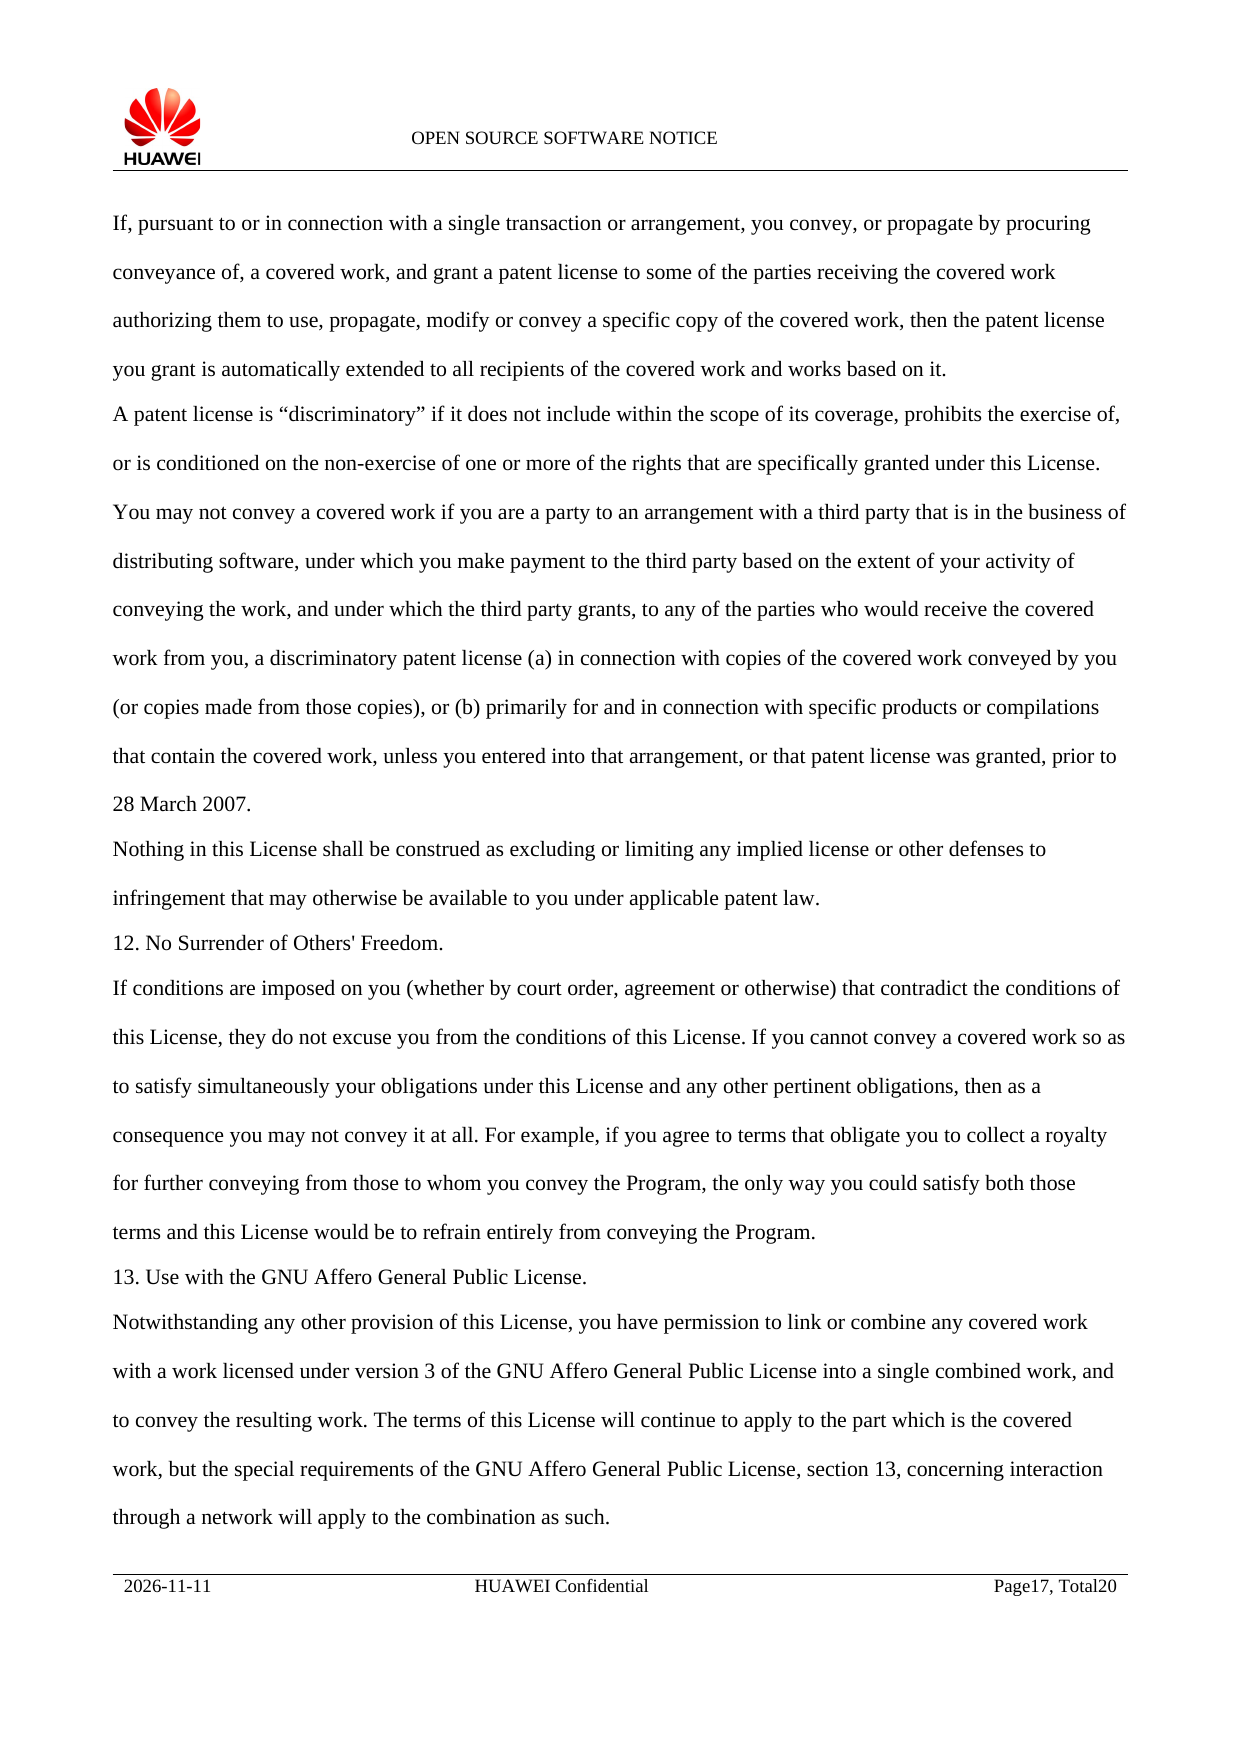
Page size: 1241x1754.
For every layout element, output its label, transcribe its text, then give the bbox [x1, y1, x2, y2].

text 13. Use with the GNU Affero General Public License. [112, 1261, 1128, 1293]
text Nothing in this License shall be construed as excluding or limiting any implied license or other defenses to infringement that may otherwise be available to you under applicable patent law. [112, 833, 1128, 914]
text If conditions are imposed on you (whether by court order, agreement or otherwise) that contradict the conditions of this License, they do not excuse you from the conditions of this License. If you cannot convey a covered work so as to satisfy simultaneously your obligations under this License and any other pertinent obligations, then as a consequence you may not convey it at all. For example, if you agree to terms that obligate you to collect a royalty for further conveying from those to whom you convey the Program, the only way you could satisfy both those terms and this License would be to refrain entirely from conveying the Program. [112, 972, 1128, 1248]
text 12. No Surrender of Others' Freedom. [112, 927, 1128, 959]
text A patent license is “discriminatory” if it does not include within the scope of its coverage, prohibits the exercise of, or is conditioned on the non-exercise of one or more of the rights that are specifically granted under this License. You may not convey a covered work if you are a party to an arrangement with a third party that is in the business of distributing software, under which you make payment to the third party based on the extent of your activity of conveying the work, and under which the third party grants, to any of the parties who would receive the covered work from you, a discriminatory patent license (a) in connection with copies of the covered work conveyed by you (or copies made from those copies), or (b) primarily for and in connection with specific products or compilations that contain the covered work, unless you entered into that arrangement, or that patent license was granted, prior to 28 March 2007. [112, 398, 1128, 820]
text If, pursuant to or in connection with a single transaction or arrangement, you convey, or propagate by procuring conveyance of, a covered work, and grant a patent license to some of the parties receiving the covered work authorizing them to use, propagate, modify or convey a specific copy of the covered work, then the patent license you grant is automatically extended to all recipients of the covered work and works based on it. [112, 206, 1128, 385]
picture [124, 88, 201, 165]
text Notwithstanding any other provision of this License, you have permission to link or combine any covered work with a work licensed under version 3 of the GNU Affero General Public License into a single combined work, and to convey the resulting work. The terms of this License will continue to apply to the part which is the covered work, but the special requirements of the GNU Affero General Public License, section 13, concerning interaction through a network will apply to the combination as such. [112, 1306, 1128, 1533]
